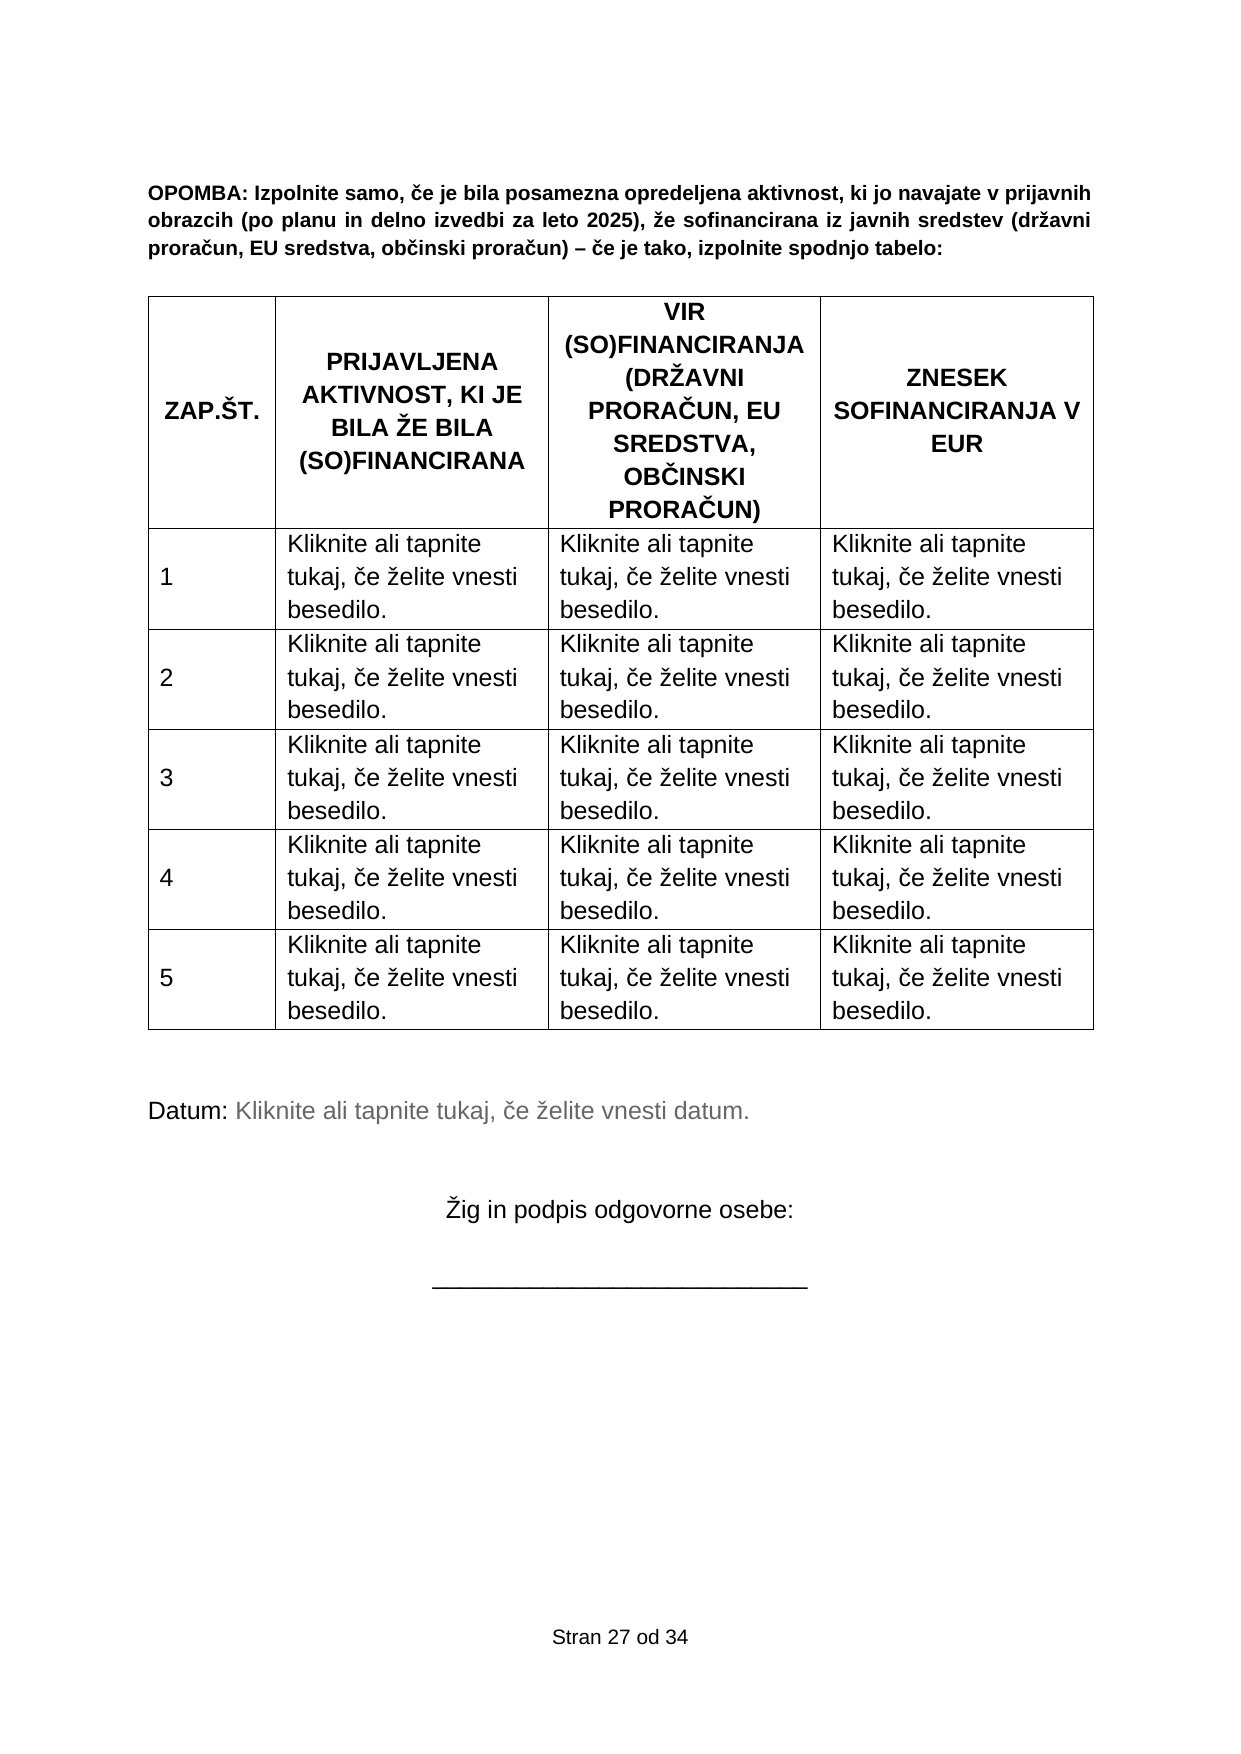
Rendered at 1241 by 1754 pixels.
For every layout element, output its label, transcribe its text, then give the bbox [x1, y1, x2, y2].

text ___________________________ [148, 1261, 1093, 1290]
table_header ZNESEK SOFINANCIRANJA V EUR [821, 297, 1093, 528]
table_header VIR (SO)FINANCIRANJA (DRŽAVNI PRORAČUN, EU SREDSTVA, OBČINSKI PRORAČUN) [549, 297, 820, 528]
table_cell 1 [149, 529, 275, 628]
table_cell 5 [149, 930, 275, 1029]
table_header PRIJAVLJENA AKTIVNOST, KI JE BILA ŽE BILA (SO)FINANCIRANA [276, 297, 548, 528]
text OPOMBA: Izpolnite samo, če je bila posamezna opredeljena aktivnost, ki jo navajate v prijavnih obrazcih (po planu in delno izvedbi za leto 2025), že sofinancirana iz javnih sredstev (državni proračun, EU sredstva, občinski proračun) – če je tako, izpolnite spodnjo tabelo: [148, 181, 1093, 259]
text Žig in podpis odgovorne osebe: [148, 1195, 1093, 1224]
table_cell 3 [149, 730, 275, 829]
text Datum: [148, 1096, 1093, 1125]
table_cell 4 [149, 830, 275, 929]
table_header ZAP.ŠT. [149, 297, 275, 528]
table_cell 2 [149, 630, 275, 728]
